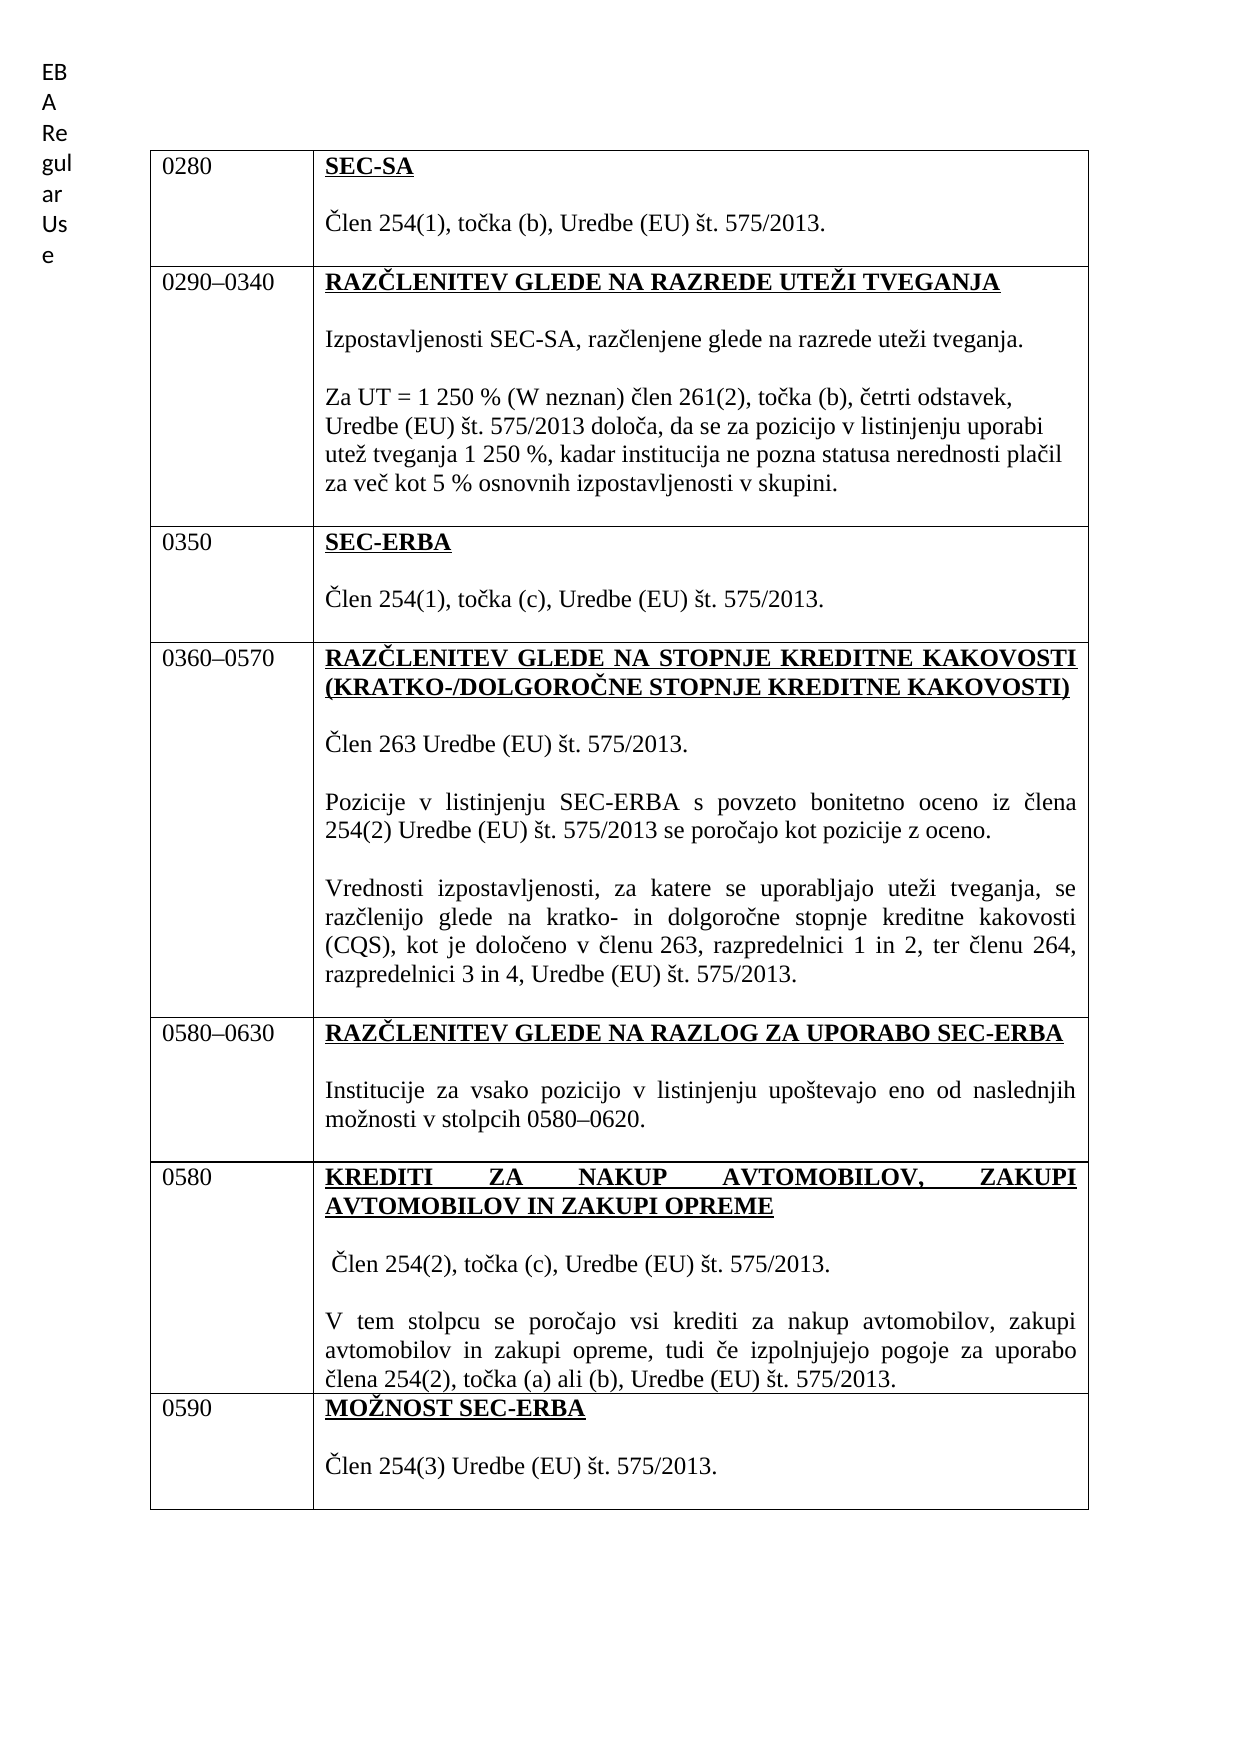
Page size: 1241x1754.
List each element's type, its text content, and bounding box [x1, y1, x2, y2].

table_cell 0590 [151, 1394, 313, 1508]
table_cell 0350 [151, 527, 313, 642]
table_cell RAZČLENITEV GLEDE NA RAZREDE UTEŽI TVEGANJA Izpostavljenosti SEC-SA, razčlenjene glede na razrede uteži tveganja. Za UT = 1 250 % (W neznan) člen 261(2), točka (b), četrti odstavek, Uredbe (EU) št. 575/2013 določa, da se za pozicijo v listinjenju uporabi utež tveganja 1 250 %, kadar institucija ne pozna statusa nerednosti plačil za več kot 5 % osnovnih izpostavljenosti v skupini. [314, 267, 1088, 526]
table_cell 0290–0340 [151, 267, 313, 526]
table_cell SEC-ERBA Člen 254(1), točka (c), Uredbe (EU) št. 575/2013. [314, 527, 1088, 642]
table_cell RAZČLENITEV GLEDE NA RAZLOG ZA UPORABO SEC-ERBA Institucije za vsako pozicijo v listinjenju upoštevajo eno od naslednjih možnosti v stolpcih 0580–0620. [314, 1018, 1088, 1161]
table_cell 0580–0630 [151, 1018, 313, 1161]
table_cell RAZČLENITEV GLEDE NA STOPNJE KREDITNE KAKOVOSTI (KRATKO-/DOLGOROČNE STOPNJE KREDITNE KAKOVOSTI) Člen 263 Uredbe (EU) št. 575/2013. Pozicije v listinjenju SEC-ERBA s povzeto bonitetno oceno iz člena 254(2) Uredbe (EU) št. 575/2013 se poročajo kot pozicije z oceno. Vrednosti izpostavljenosti, za katere se uporabljajo uteži tveganja, se razčlenijo glede na kratko- in dolgoročne stopnje kreditne kakovosti (CQS), kot je določeno v členu 263, razpredelnici 1 in 2, ter členu 264, razpredelnici 3 in 4, Uredbe (EU) št. 575/2013. [314, 643, 1088, 1017]
table_cell 0360–0570 [151, 643, 313, 1017]
table_cell SEC-SA Člen 254(1), točka (b), Uredbe (EU) št. 575/2013. [314, 151, 1088, 266]
table_cell 0580 [151, 1163, 313, 1392]
table_cell KREDITI ZA NAKUP AVTOMOBILOV, ZAKUPI AVTOMOBILOV IN ZAKUPI OPREME Člen 254(2), točka (c), Uredbe (EU) št. 575/2013. V tem stolpcu se poročajo vsi krediti za nakup avtomobilov, zakupi avtomobilov in zakupi opreme, tudi če izpolnjujejo pogoje za uporabo člena 254(2), točka (a) ali (b), Uredbe (EU) št. 575/2013. [314, 1163, 1088, 1392]
table_cell 0280 [151, 151, 313, 266]
table_cell MOŽNOST SEC-ERBA Člen 254(3) Uredbe (EU) št. 575/2013. [314, 1394, 1088, 1508]
